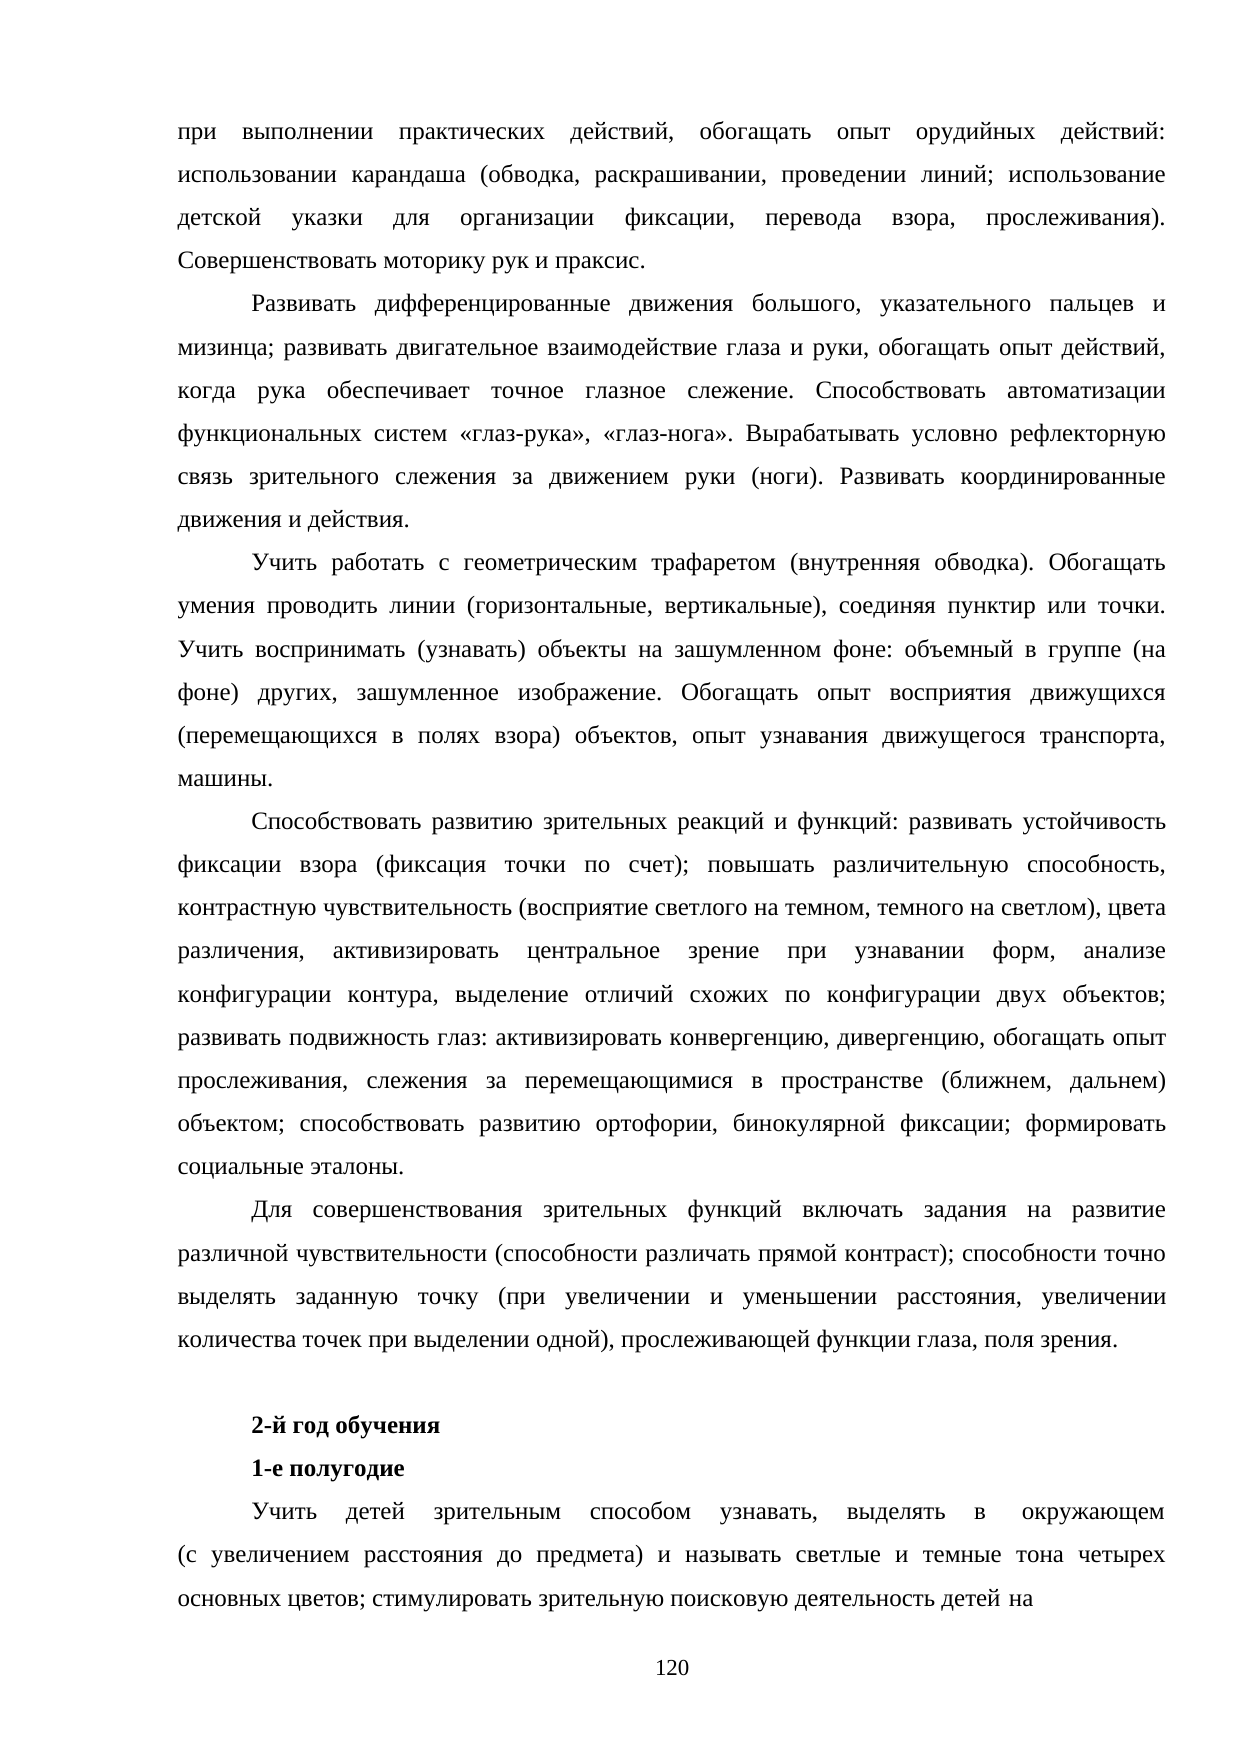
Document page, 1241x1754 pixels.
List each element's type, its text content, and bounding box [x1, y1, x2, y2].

text Для совершенствования зрительных функций включать задания на развитие различной чувствительности (способности различать прямой контраст); способности точно выделять заданную точку (при увеличении и уменьшении расстояния, увеличении количества точек при выделении одной), прослеживающей функции глаза, поля зрения. [177, 1194, 1167, 1353]
text Развивать дифференцированные движения большого, указательного пальцев и мизинца; развивать двигательное взаимодействие глаза и руки, обогащать опыт действий, когда рука обеспечивает точное глазное слежение. Способствовать автоматизации функциональных систем «глаз-рука», «глаз-нога». Вырабатывать условно рефлекторную связь зрительного слежения за движением руки (ноги). Развивать координированные движения и действия. [177, 288, 1167, 533]
text Учить работать с геометрическим трафаретом (внутренняя обводка). Обогащать умения проводить линии (горизонтальные, вертикальные), соединяя пунктир или точки. Учить воспринимать (узнавать) объекты на зашумленном фоне: объемный в группе (на фоне) других, зашумленное изображение. Обогащать опыт восприятия движущихся (перемещающихся в полях взора) объектов, опыт узнавания движущегося транспорта, машины. [177, 547, 1167, 792]
text Способствовать развитию зрительных реакций и функций: развивать устойчивость фиксации взора (фиксация точки по счет); повышать различительную способность, контрастную чувствительность (восприятие светлого на темном, темного на светлом), цвета различения, активизировать центральное зрение при узнавании форм, анализе конфигурации контура, выделение отличий схожих по конфигурации двух объектов; развивать подвижность глаз: активизировать конвергенцию, дивергенцию, обогащать опыт прослеживания, слежения за перемещающимися в пространстве (ближнем, дальнем) объектом; способствовать развитию ортофории, бинокулярной фиксации; формировать социальные эталоны. [177, 806, 1167, 1180]
text Учить детей зрительным способом узнавать, выделять в окружающем (с увеличением расстояния до предмета) и называть светлые и темные тона четырех основных цветов; стимулировать зрительную поисковую деятельность детей на [177, 1496, 1167, 1611]
text при выполнении практических действий, обогащать опыт орудийных действий: использовании карандаша (обводка, раскрашивании, проведении линий; использование детской указки для организации фиксации, перевода взора, прослеживания). Совершенствовать моторику рук и праксис. [177, 116, 1166, 274]
subtitle 2-й год обучения 1-е полугодие [251, 1410, 440, 1482]
